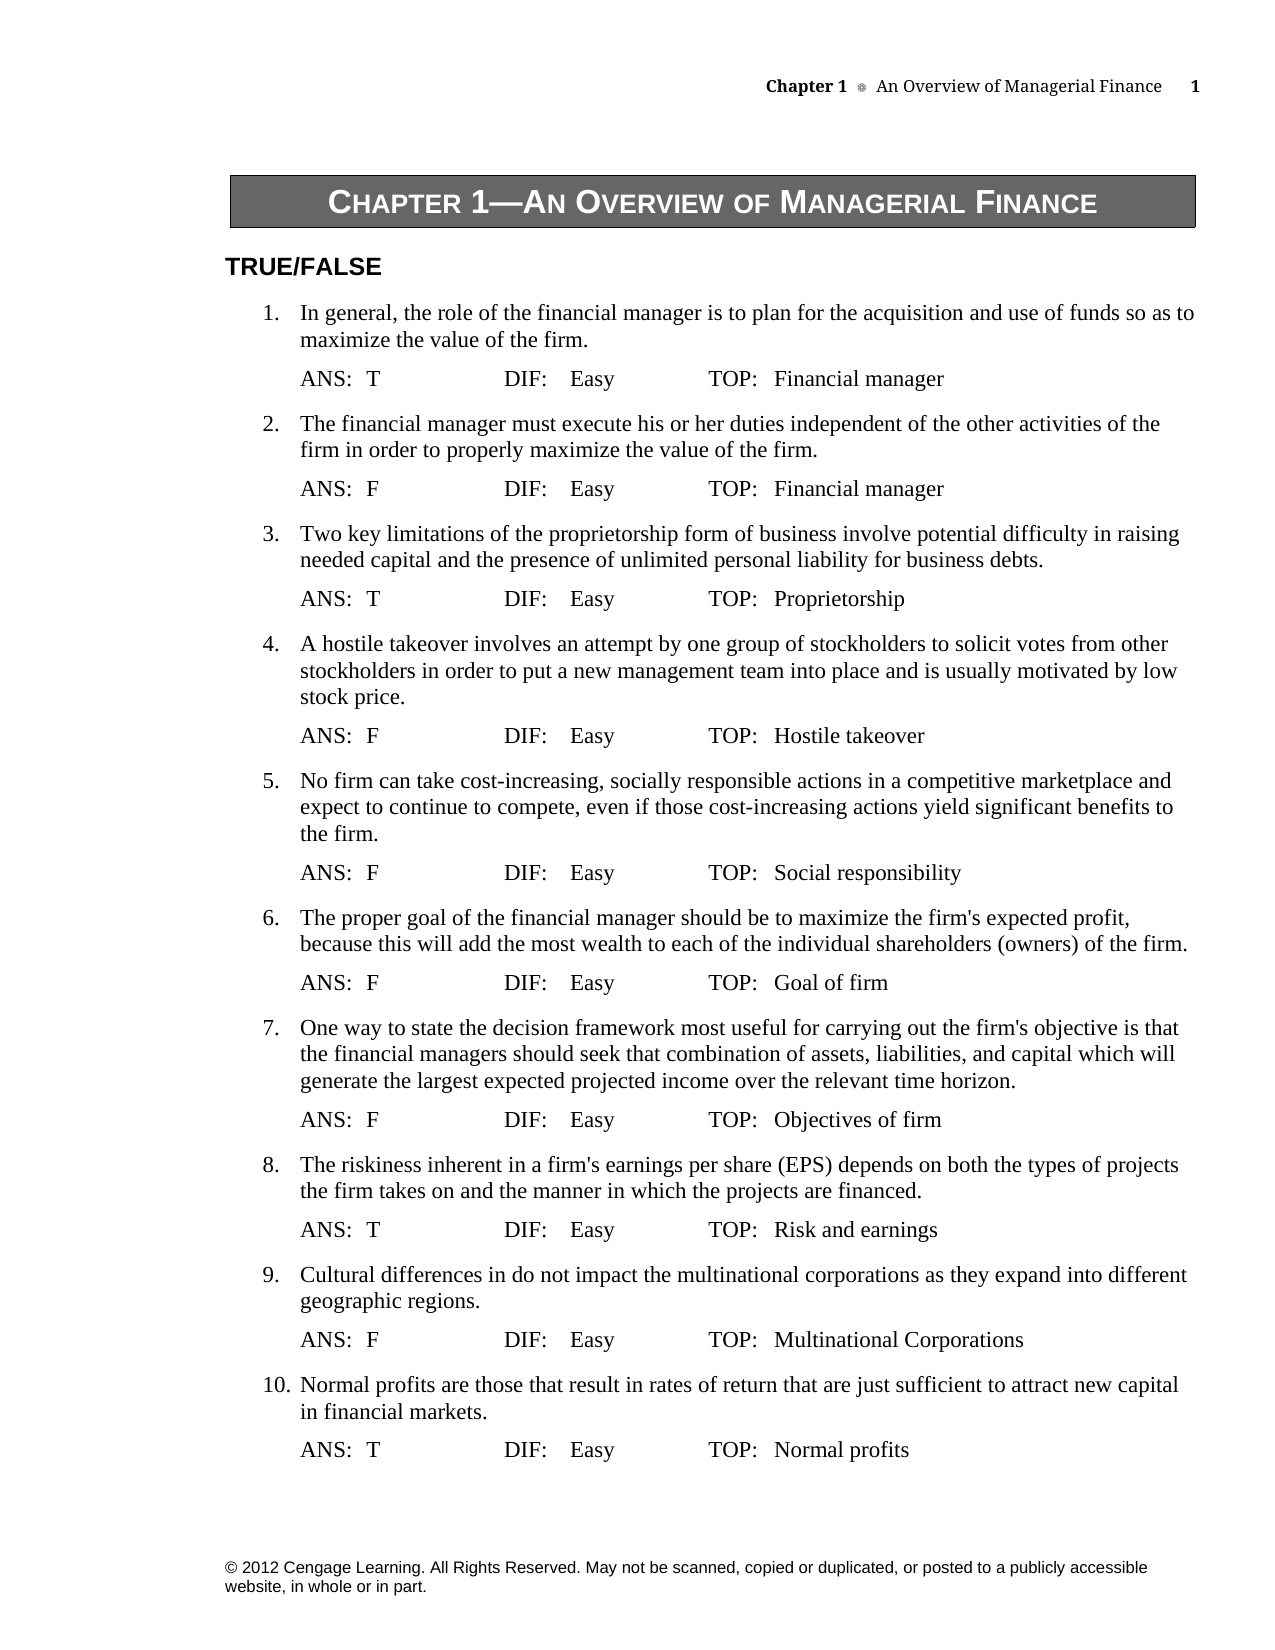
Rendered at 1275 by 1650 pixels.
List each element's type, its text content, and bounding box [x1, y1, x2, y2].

list Cultural differences in do not impact the multinational corporations as they expand into different geographic regions. [262, 1261, 1200, 1314]
text ANS: T DIF: Easy TOP: Financial manager [300, 365, 1200, 391]
subtitle Chapter 1—An Overview of Managerial Finance [231, 176, 1195, 227]
list Normal profits are those that result in rates of return that are just sufficient to attract new capital in financial markets. [262, 1371, 1200, 1424]
text ANS: T DIF: Easy TOP: Risk and earnings [300, 1216, 1200, 1242]
text ANS: F DIF: Easy TOP: Goal of firm [300, 969, 1200, 995]
text ANS: F DIF: Easy TOP: Financial manager [300, 475, 1200, 501]
list The riskiness inherent in a firm's earnings per share (EPS) depends on both the types of projects the firm takes on and the manner in which the projects are financed. [262, 1151, 1200, 1203]
list The financial manager must execute his or her duties independent of the other activities of the firm in order to properly maximize the value of the firm. [262, 410, 1200, 462]
list A hostile takeover involves an attempt by one group of stockholders to solicit votes from other stockholders in order to put a new management team into place and is usually motivated by low stock price. [262, 630, 1200, 709]
list The proper goal of the financial manager should be to maximize the firm's expected profit, because this will add the most wealth to each of the individual shareholders (owners) of the firm. [262, 904, 1200, 956]
list Two key limitations of the proprietorship form of business involve potential difficulty in raising needed capital and the presence of unlimited personal liability for business debts. [262, 520, 1200, 573]
text ANS: F DIF: Easy TOP: Objectives of firm [300, 1106, 1200, 1132]
text ANS: T DIF: Easy TOP: Normal profits [300, 1437, 1200, 1463]
list One way to state the decision framework most useful for carrying out the firm's objective is that the financial managers should seek that combination of assets, liabilities, and capital which will generate the largest expected projected income over the relevant time horizon. [262, 1014, 1200, 1093]
text ANS: T DIF: Easy TOP: Proprietorship [300, 585, 1200, 612]
list In general, the role of the financial manager is to plan for the acquisition and use of funds so as to maximize the value of the firm. [262, 299, 1200, 352]
list No firm can take cost-increasing, socially responsible actions in a competitive marketplace and expect to continue to compete, even if those cost-increasing actions yield significant benefits to the firm. [262, 767, 1200, 846]
subtitle TRUE/FALSE [225, 252, 1200, 281]
text ANS: F DIF: Easy TOP: Social responsibility [300, 859, 1200, 885]
text ANS: F DIF: Easy TOP: Multinational Corporations [300, 1326, 1200, 1353]
text ANS: F DIF: Easy TOP: Hostile takeover [300, 722, 1200, 748]
